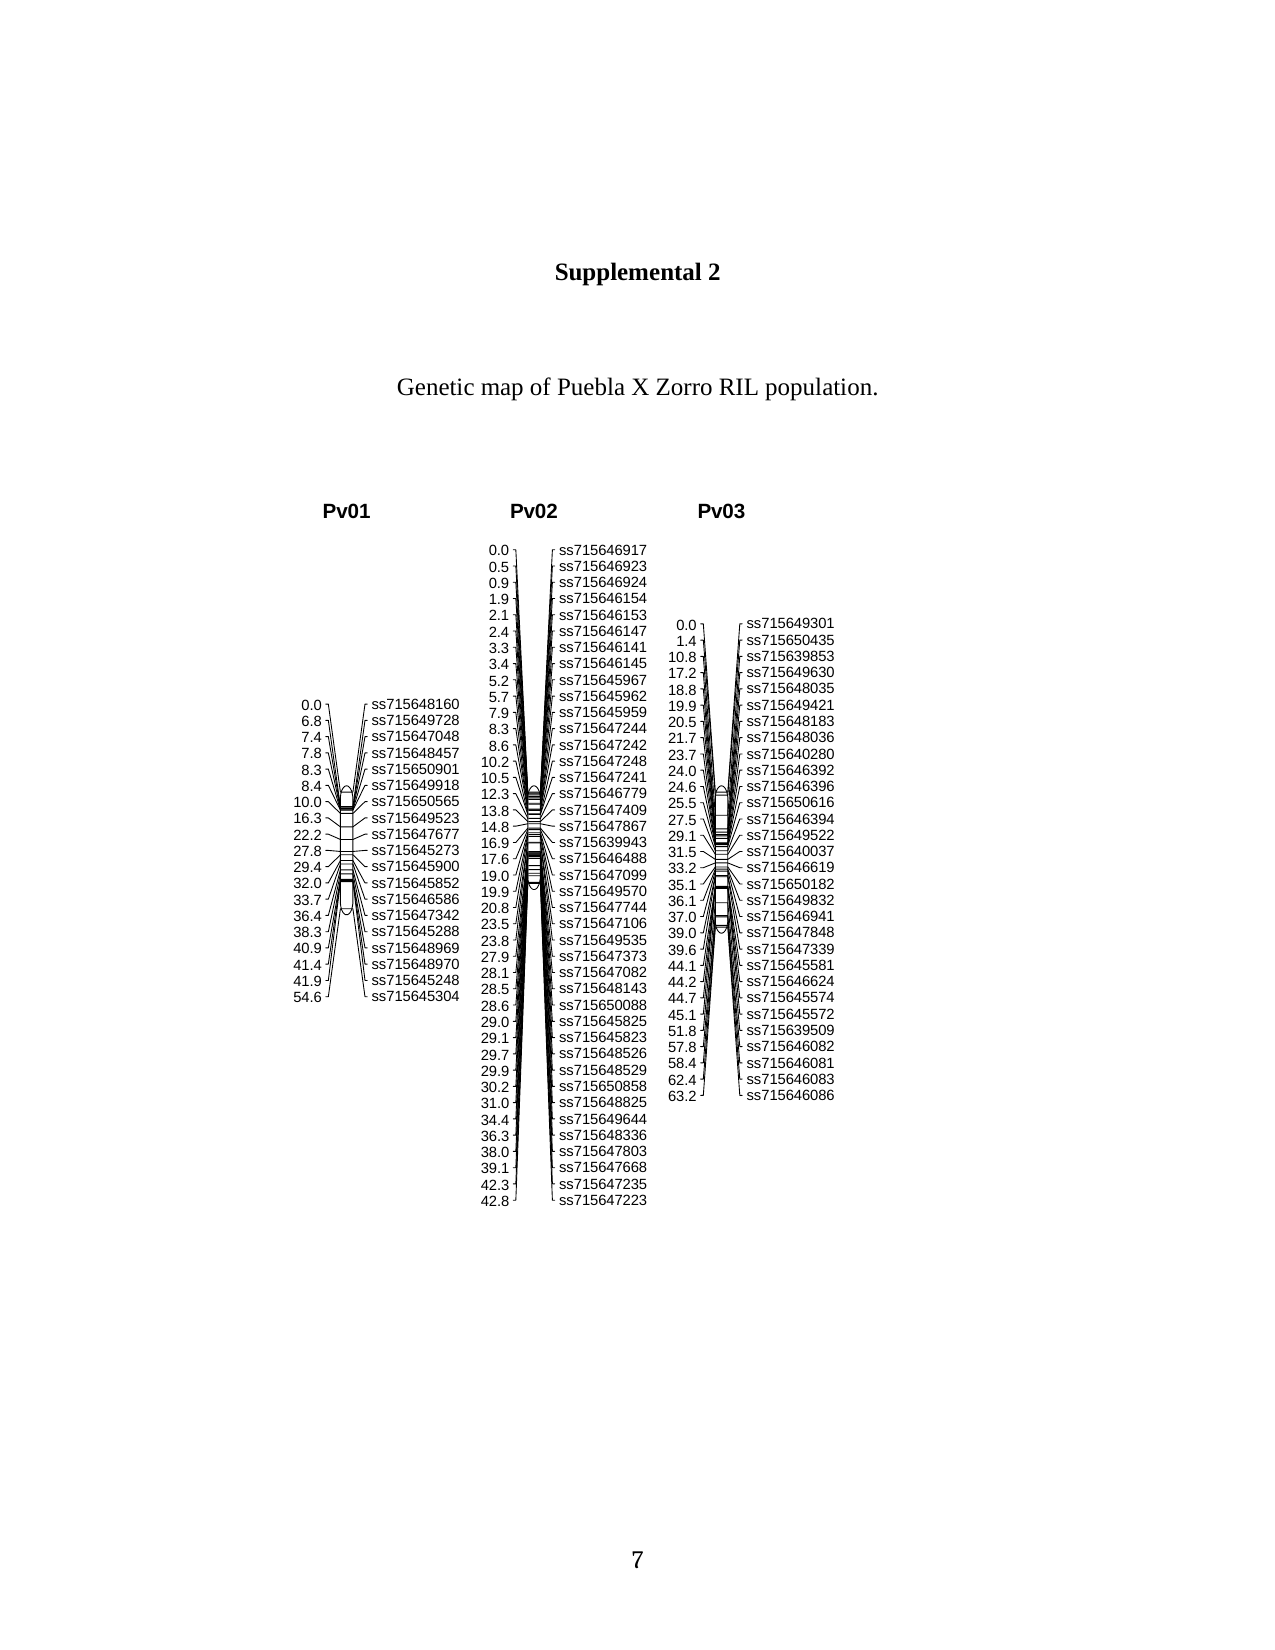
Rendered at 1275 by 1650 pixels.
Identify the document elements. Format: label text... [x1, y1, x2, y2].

subtitle Supplemental 2 [187, 257, 1087, 286]
text Genetic map of Puebla X Zorro RIL population. [187, 372, 1087, 401]
